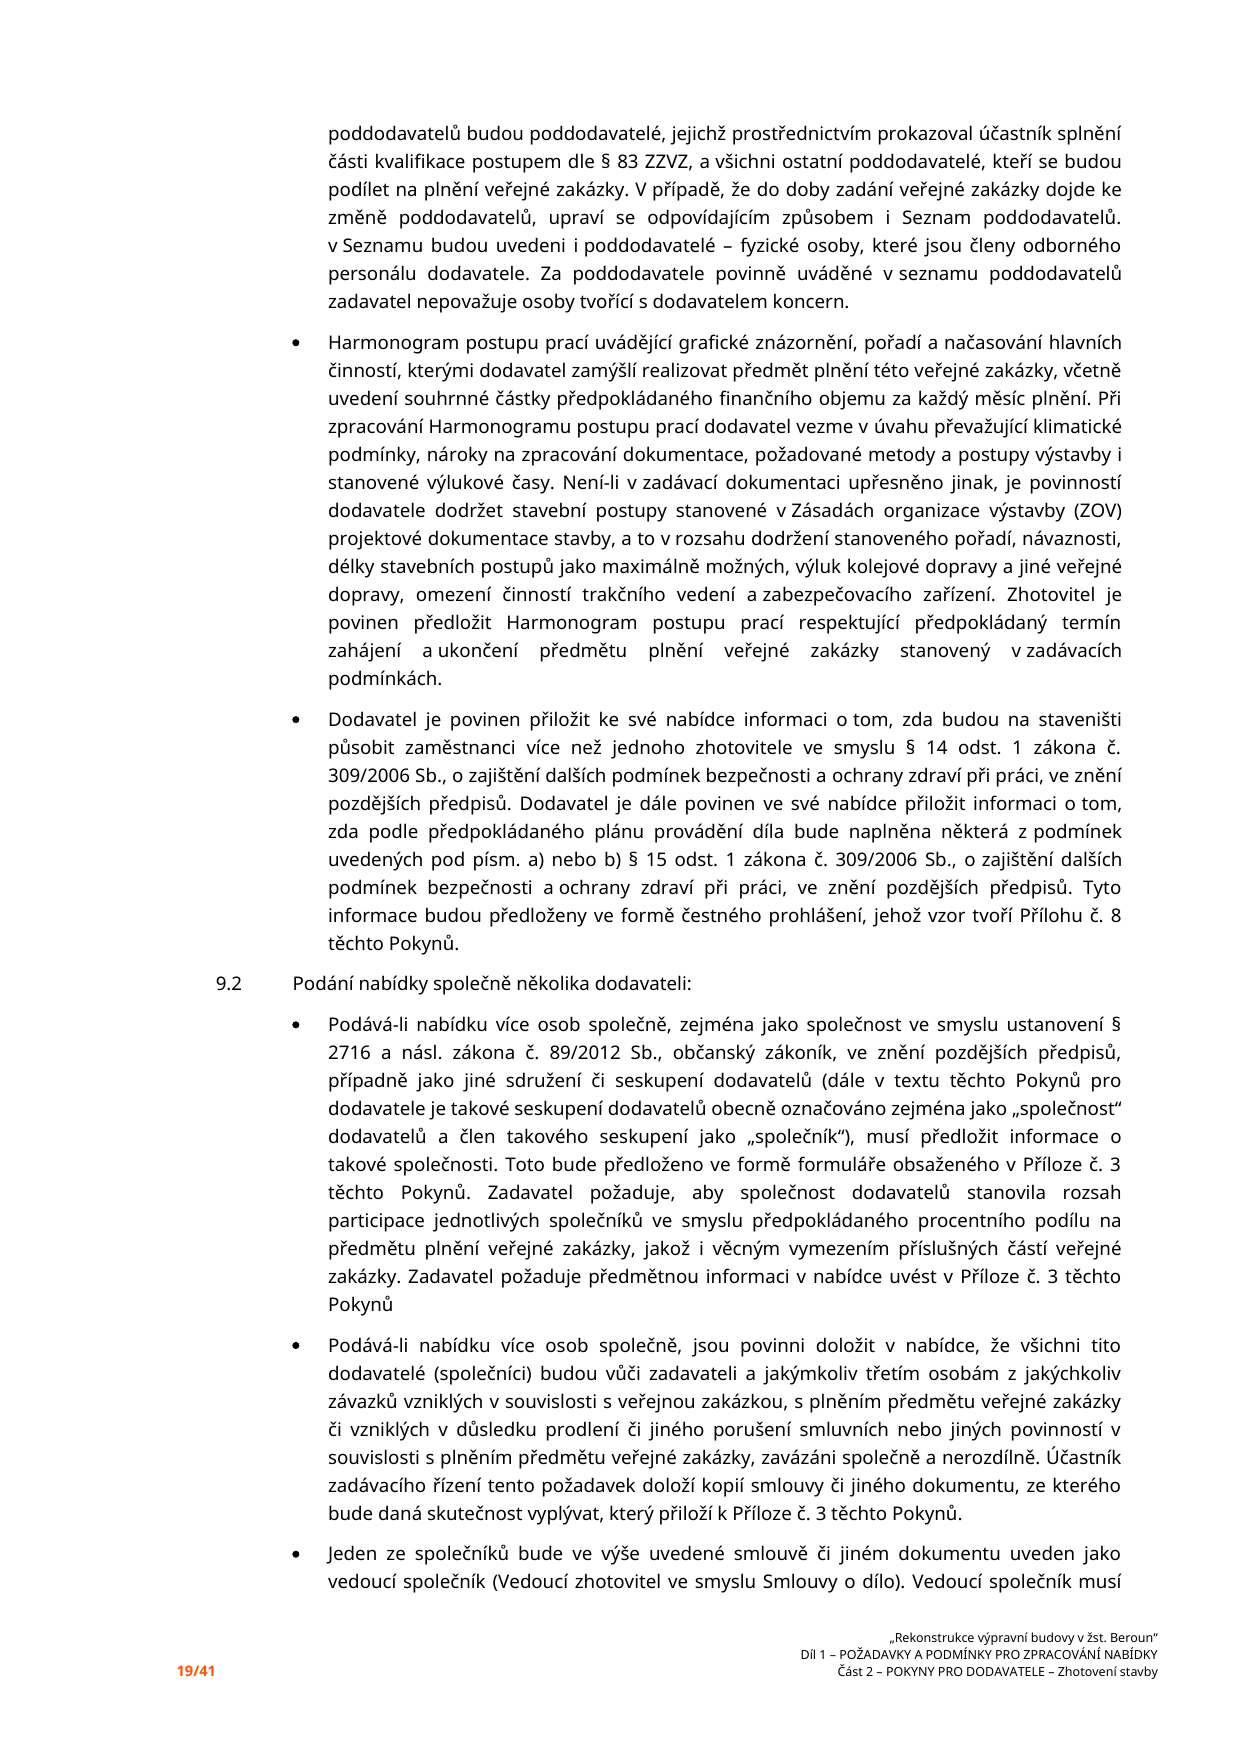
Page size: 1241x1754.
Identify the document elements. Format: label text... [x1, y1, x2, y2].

text Harmonogram postupu prací uvádějící grafické znázornění, pořadí a načasování hlavních činností, kterými dodavatel zamýšlí realizovat předmět plnění této veřejné zakázky, včetně uvedení souhrnné částky předpokládaného finančního objemu za každý měsíc plnění. Při zpracování Harmonogramu postupu prací dodavatel vezme v úvahu převažující klimatické podmínky, nároky na zpracování dokumentace, požadované metody a postupy výstavby i stanovené výlukové časy. Není-li v zadávací dokumentaci upřesněno jinak, je povinností dodavatele dodržet stavební postupy stanovené v Zásadách organizace výstavby (ZOV) projektové dokumentace stavby, a to v rozsahu dodržení stanoveného pořadí, návaznosti, délky stavebních postupů jako maximálně možných, výluk kolejové dopravy a jiné veřejné dopravy, omezení činností trakčního vedení a zabezpečovacího zařízení. Zhotovitel je povinen předložit Harmonogram postupu prací respektující předpokládaný termín zahájení a ukončení předmětu plnění veřejné zakázky stanovený v zadávacích podmínkách. [292, 329, 1122, 691]
text Dodavatel je povinen přiložit ke své nabídce informaci o tom, zda budou na staveništi působit zaměstnanci více než jednoho zhotovitele ve smyslu § 14 odst. 1 zákona č. 309/2006 Sb., o zajištění dalších podmínek bezpečnosti a ochrany zdraví při práci, ve znění pozdějších předpisů. Dodavatel je dále povinen ve své nabídce přiložit informaci o tom, zda podle předpokládaného plánu provádění díla bude naplněna některá z podmínek uvedených pod písm. a) nebo b) § 15 odst. 1 zákona č. 309/2006 Sb., o zajištění dalších podmínek bezpečnosti a ochrany zdraví při práci, ve znění pozdějších předpisů. Tyto informace budou předloženy ve formě čestného prohlášení, jehož vzor tvoří Přílohu č. 8 těchto Pokynů. [292, 706, 1122, 956]
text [292, 1541, 1122, 1594]
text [292, 121, 1122, 314]
text Podává-li nabídku více osob společně, jsou povinni doložit v nabídce, že všichni tito dodavatelé (společníci) budou vůči zadavateli a jakýmkoliv třetím osobám z jakýchkoliv závazků vzniklých v souvislosti s veřejnou zakázkou, s plněním předmětu veřejné zakázky či vzniklých v důsledku prodlení či jiného porušení smluvních nebo jiných povinností v souvislosti s plněním předmětu veřejné zakázky, zavázáni společně a nerozdílně. Účastník zadávacího řízení tento požadavek doloží kopií smlouvy či jiného dokumentu, ze kterého bude daná skutečnost vyplývat, který přiloží k Příloze č. 3 těchto Pokynů. [292, 1332, 1122, 1526]
text Podává-li nabídku více osob společně, zejména jako společnost ve smyslu ustanovení § 2716 a násl. zákona č. 89/2012 Sb., občanský zákoník, ve znění pozdějších předpisů, případně jako jiné sdružení či seskupení dodavatelů (dále v textu těchto Pokynů pro dodavatele je takové seskupení dodavatelů obecně označováno zejména jako „společnost“ dodavatelů a člen takového seskupení jako „společník“), musí předložit informace o takové společnosti. Toto bude předloženo ve formě formuláře obsaženého v Příloze č. 3 těchto Pokynů. Zadavatel požaduje, aby společnost dodavatelů stanovila rozsah participace jednotlivých společníků ve smyslu předpokládaného procentního podílu na předmětu plnění veřejné zakázky, jakož i věcným vymezením příslušných částí veřejné zakázky. Zadavatel požaduje předmětnou informaci v nabídce uvést v Příloze č. 3 těchto Pokynů [292, 1011, 1122, 1317]
text Podání nabídky společně několika dodavateli: [216, 971, 1122, 996]
